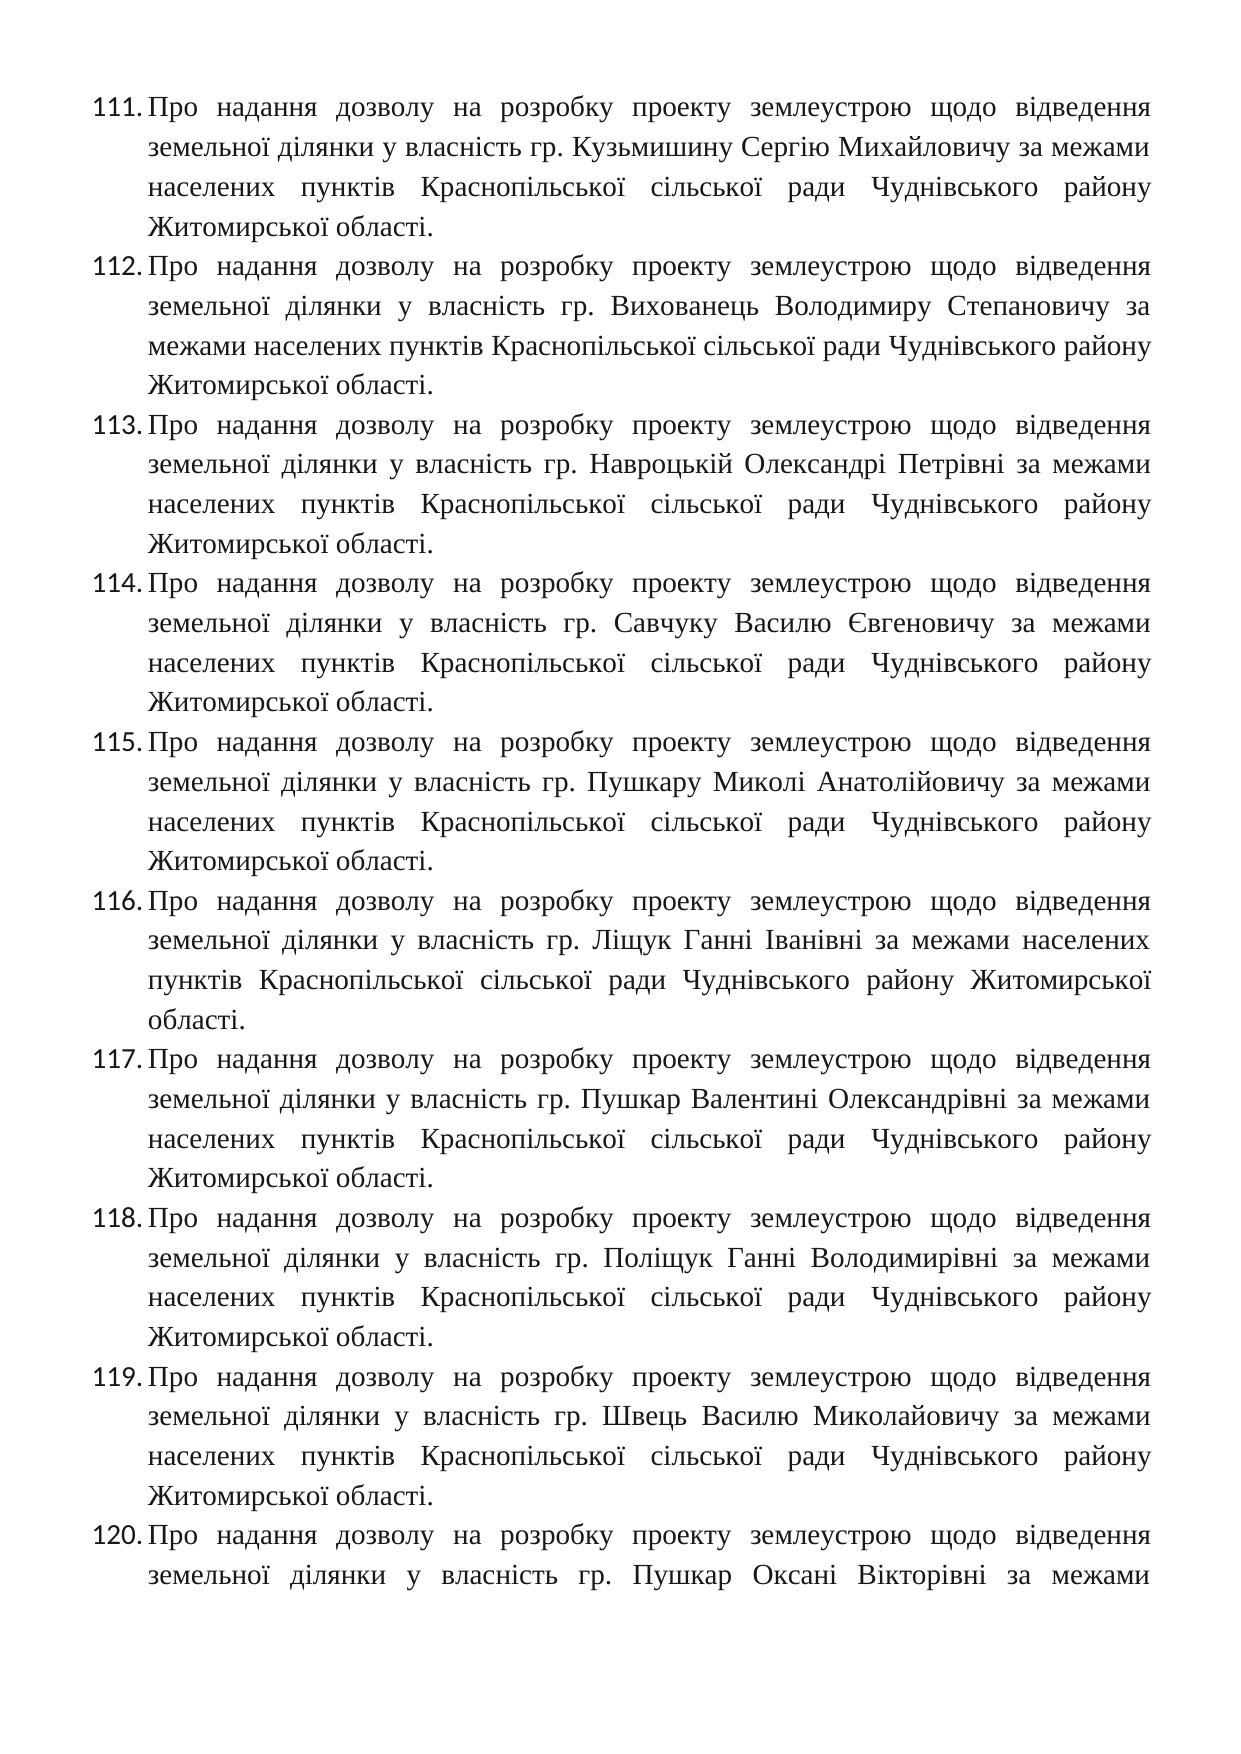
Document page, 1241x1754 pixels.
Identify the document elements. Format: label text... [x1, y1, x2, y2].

list Про надання дозволу на розробку проекту землеустрою щодо відведення земельної ділянки у власність гр. Пушкар Валентині Олександрівні за межами населених пунктів Краснопільської сільської ради Чуднівського району Житомирської області. [91, 1040, 1152, 1194]
list Про надання дозволу на розробку проекту землеустрою щодо відведення земельної ділянки у власність гр. Ліщук Ганні Іванівні за межами населених пунктів Краснопільської сільської ради Чуднівського району Житомирської області. [91, 882, 1152, 1035]
list Про надання дозволу на розробку проекту землеустрою щодо відведення земельної ділянки у власність гр. Швець Василю Миколайовичу за межами населених пунктів Краснопільської сільської ради Чуднівського району Житомирської області. [91, 1358, 1152, 1511]
list Про надання дозволу на розробку проекту землеустрою щодо відведення земельної ділянки у власність гр. Пушкару Миколі Анатолійовичу за межами населених пунктів Краснопільської сільської ради Чуднівського району Житомирської області. [91, 723, 1152, 877]
list Про надання дозволу на розробку проекту землеустрою щодо відведення земельної ділянки у власність гр. Навроцькій Олександрі Петрівні за межами населених пунктів Краснопільської сільської ради Чуднівського району Житомирської області. [91, 406, 1152, 559]
list Про надання дозволу на розробку проекту землеустрою щодо відведення земельної ділянки у власність гр. Поліщук Ганні Володимирівні за межами населених пунктів Краснопільської сільської ради Чуднівського району Житомирської області. [91, 1199, 1152, 1353]
list Про надання дозволу на розробку проекту землеустрою щодо відведення земельної ділянки у власність гр. Савчуку Василю Євгеновичу за межами населених пунктів Краснопільської сільської ради Чуднівського району Житомирської області. [91, 564, 1152, 718]
list Про надання дозволу на розробку проекту землеустрою щодо відведення земельної ділянки у власність гр. Кузьмишину Сергію Михайловичу за межами населених пунктів Краснопільської сільської ради Чуднівського району Житомирської області. [91, 88, 1152, 242]
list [91, 1516, 1152, 1591]
list Про надання дозволу на розробку проекту землеустрою щодо відведення земельної ділянки у власність гр. Вихованець Володимиру Степановичу за межами населених пунктів Краснопільської сільської ради Чуднівського району Житомирської області. [91, 247, 1152, 401]
